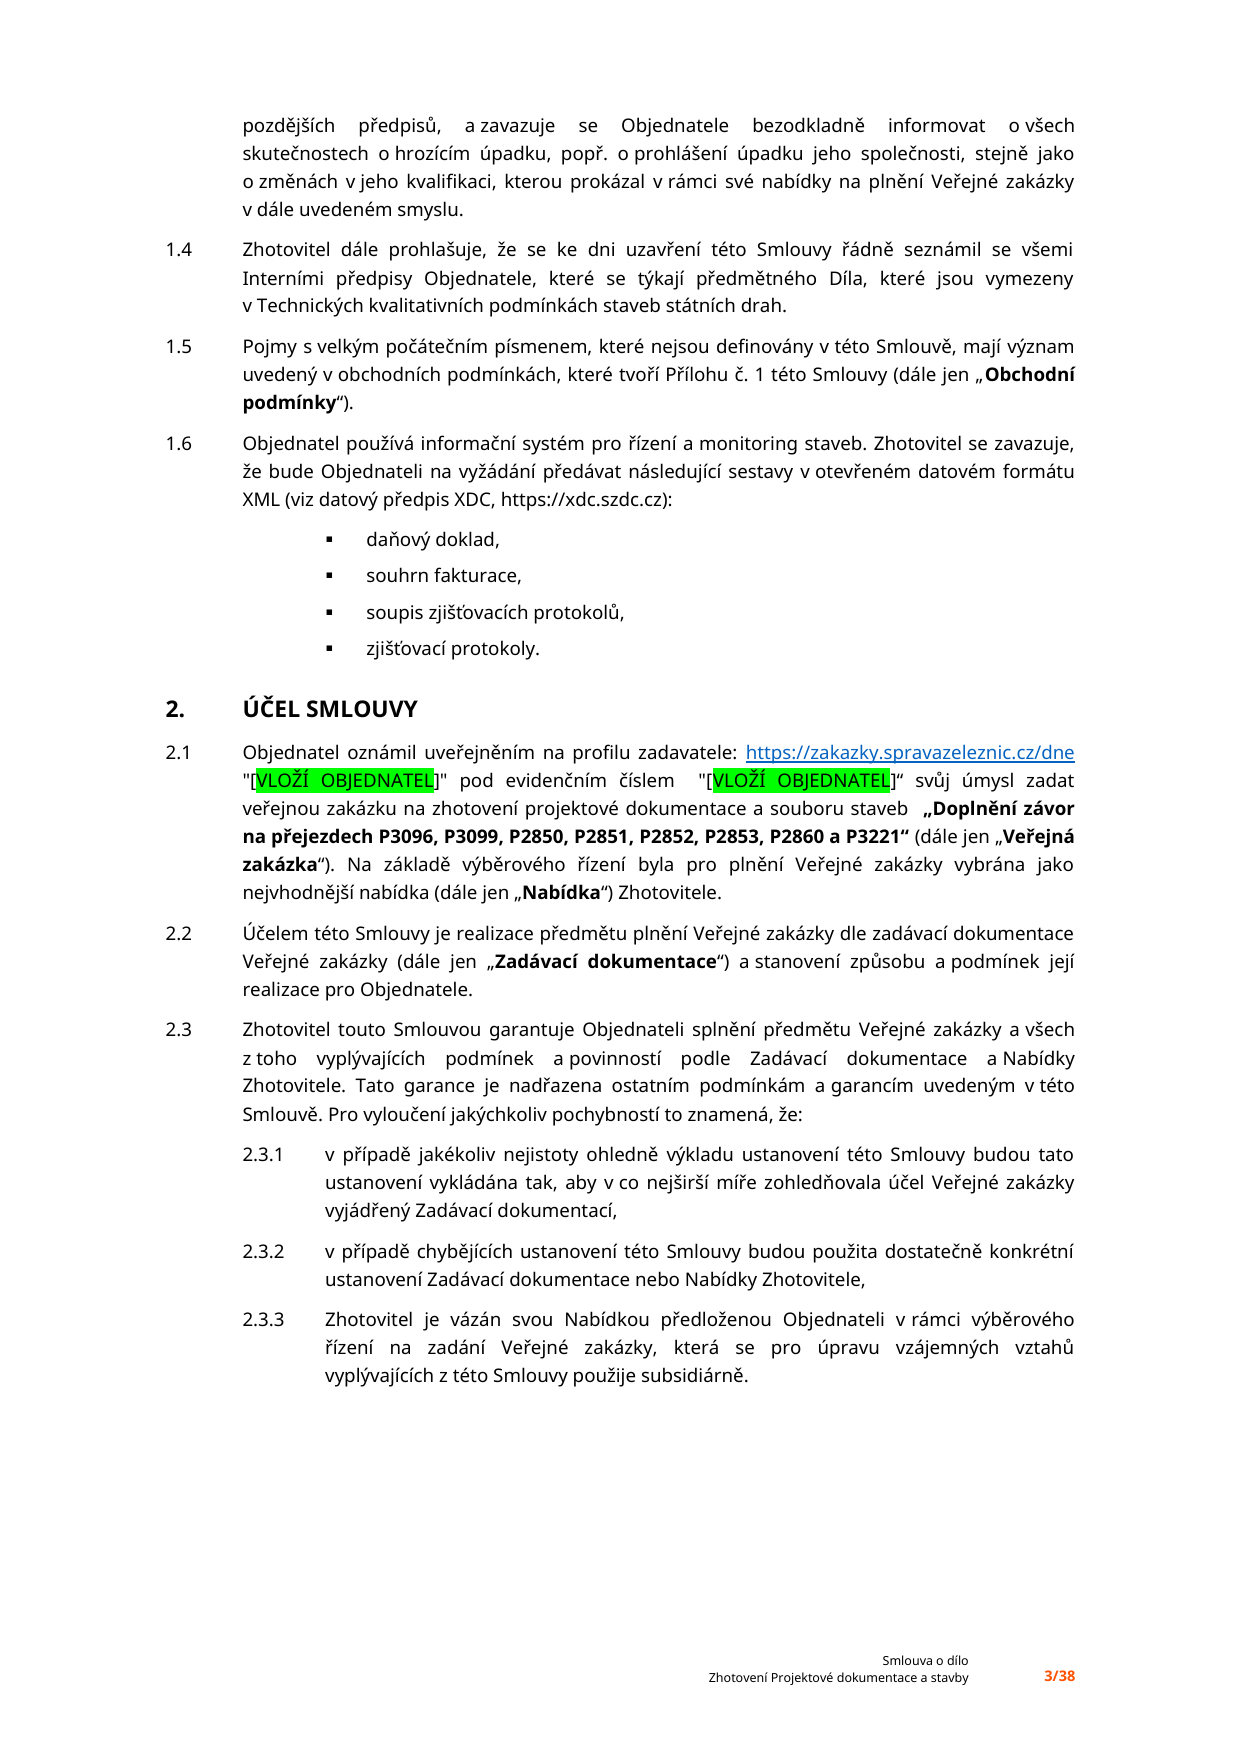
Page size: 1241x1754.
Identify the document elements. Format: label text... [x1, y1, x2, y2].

text Pojmy s velkým počátečním písmenem, které nejsou definovány v této Smlouvě, mají význam uvedený v obchodních podmínkách, které tvoří Přílohu č. 1 této Smlouvy (dále jen „Obchodní podmínky“). [165, 333, 1075, 415]
text v případě jakékoliv nejistoty ohledně výkladu ustanovení této Smlouvy budou tato ustanovení vykládána tak, aby v co nejširší míře zohledňovala účel Veřejné zakázky vyjádřený Zadávací dokumentací, [242, 1141, 1075, 1223]
text Objednatel používá informační systém pro řízení a monitoring staveb. Zhotovitel se zavazuje, že bude Objednateli na vyžádání předávat následující sestavy v otevřeném datovém formátu XML (viz datový předpis XDC, https://xdc.szdc.cz): [165, 430, 1075, 511]
text Objednatel oznámil uveřejněním na profilu zadavatele: https://zakazky.spravazeleznic.cz/dne "[VLOŽÍ OBJEDNATEL]" pod evidenčním číslem "[VLOŽÍ OBJEDNATEL]“ svůj úmysl zadat veřejnou zakázku na zhotovení projektové dokumentace a souboru staveb „Doplnění závor na přejezdech P3096, P3099, P2850, P2851, P2852, P2853, P2860 a P3221“ (dále jen „Veřejná zakázka“). Na základě výběrového řízení byla pro plnění Veřejné zakázky vybrána jako nejvhodnější nabídka (dále jen „Nabídka“) Zhotovitele. [165, 739, 1075, 905]
text ÚČEL SMLOUVY [165, 693, 1075, 724]
text daňový doklad, [325, 526, 1075, 552]
text Zhotovitel je vázán svou Nabídkou předloženou Objednateli v rámci výběrového řízení na zadání Veřejné zakázky, která se pro úpravu vzájemných vztahů vyplývajících z této Smlouvy použije subsidiárně. [242, 1306, 1075, 1388]
text zjišťovací protokoly. [325, 636, 1075, 661]
text v případě chybějících ustanovení této Smlouvy budou použita dostatečně konkrétní ustanovení Zadávací dokumentace nebo Nabídky Zhotovitele, [242, 1238, 1075, 1291]
text soupis zjišťovacích protokolů, [325, 599, 1075, 625]
text Zhotovitel dále prohlašuje, že se ke dni uzavření této Smlouvy řádně seznámil se všemi Interními předpisy Objednatele, které se týkají předmětného Díla, které jsou vymezeny v Technických kvalitativních podmínkách staveb státních drah. [165, 237, 1075, 318]
text souhrn fakturace, [325, 563, 1075, 588]
text Zhotovitel touto Smlouvou garantuje Objednateli splnění předmětu Veřejné zakázky a všech z toho vyplývajících podmínek a povinností podle Zadávací dokumentace a Nabídky Zhotovitele. Tato garance je nadřazena ostatním podmínkám a garancím uvedeným v této Smlouvě. Pro vyloučení jakýchkoliv pochybností to znamená, že: [165, 1017, 1075, 1126]
text Účelem této Smlouvy je realizace předmětu plnění Veřejné zakázky dle zadávací dokumentace Veřejné zakázky (dále jen „Zadávací dokumentace“) a stanovení způsobu a podmínek její realizace pro Objednatele. [165, 920, 1075, 1002]
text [165, 112, 1075, 222]
